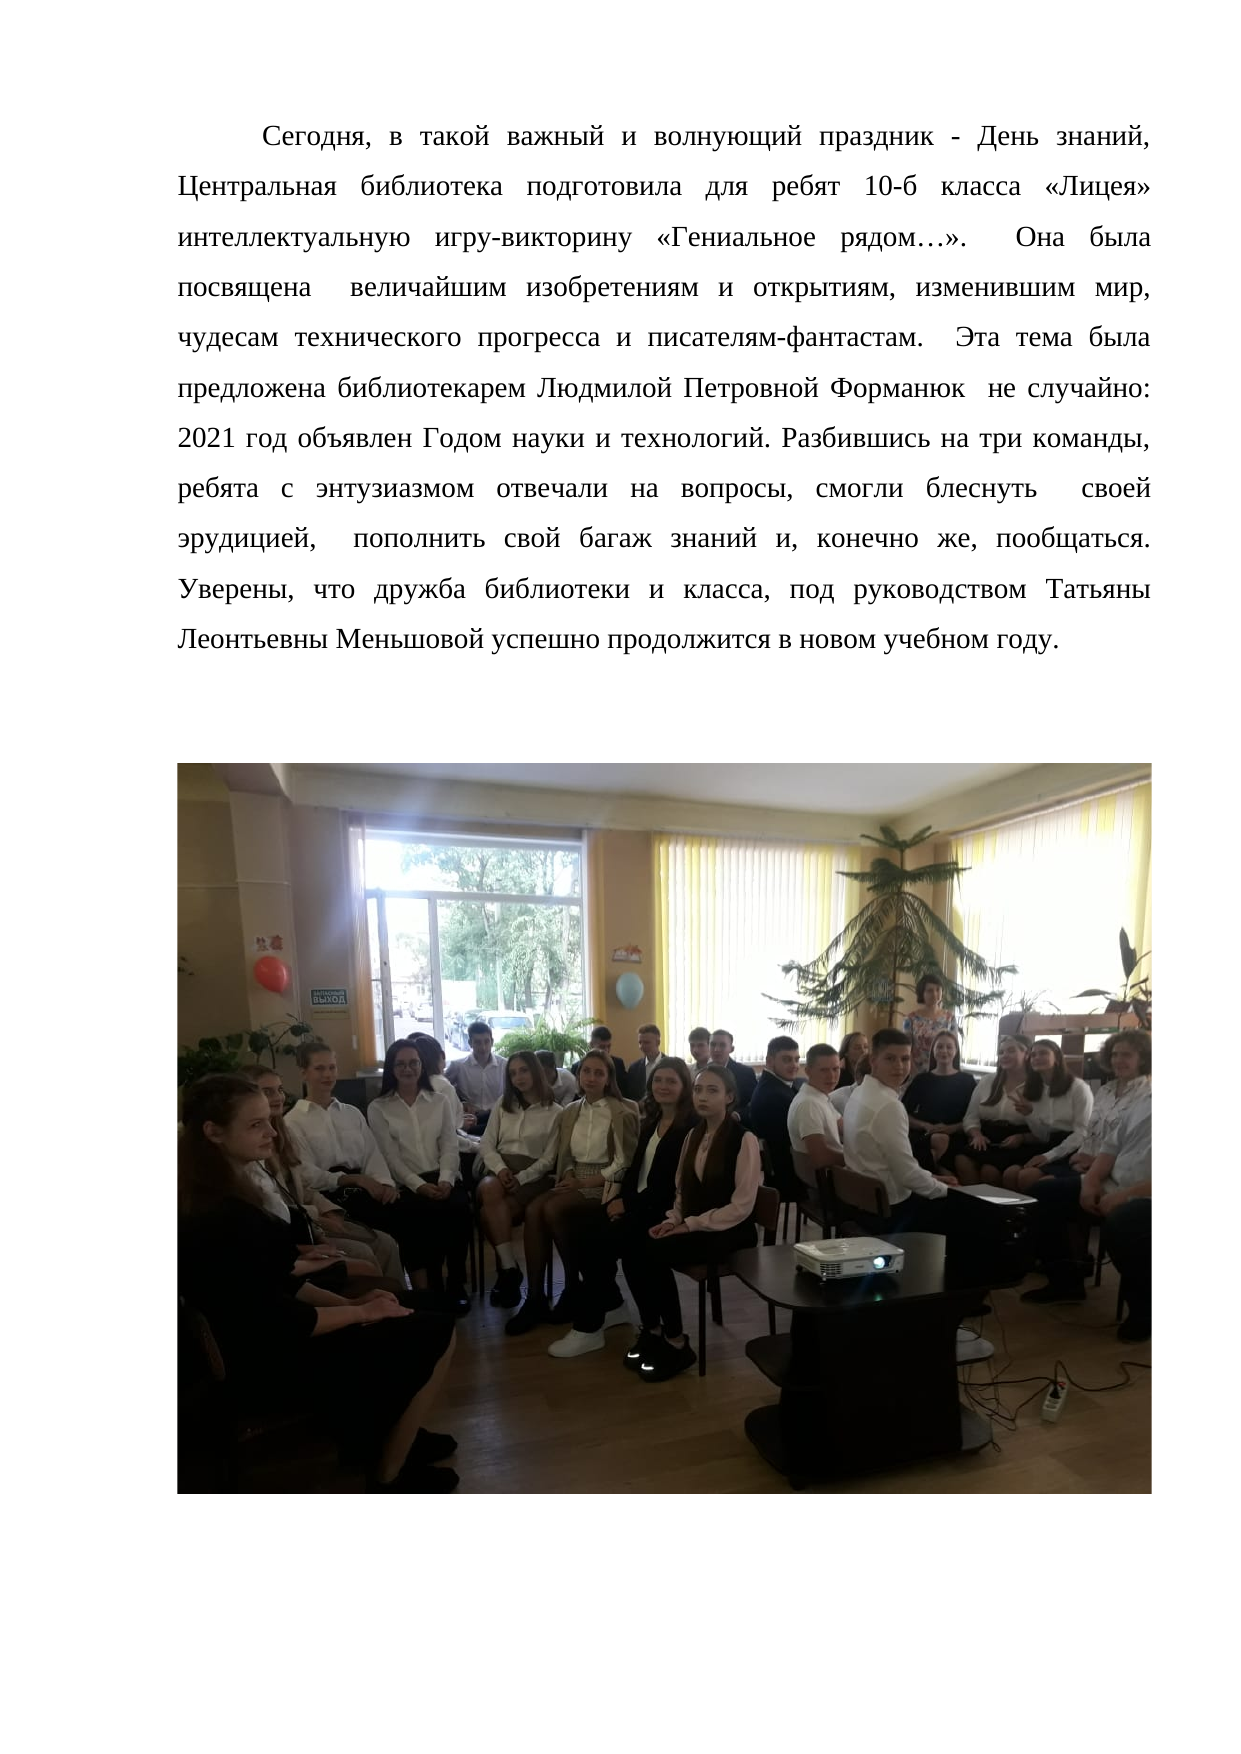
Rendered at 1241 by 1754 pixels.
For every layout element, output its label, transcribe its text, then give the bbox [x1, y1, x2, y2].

picture [177, 763, 1152, 1494]
text Сегодня, в такой важный и волнующий праздник - День знаний, Центральная библиотека подготовила для ребят 10-б класса «Лицея» интеллектуальную игру-викторину «Гениальное рядом…». Она была посвящена величайшим изобретениям и открытиям, изменившим мир, чудесам технического прогресса и писателям-фантастам. Эта тема была предложена библиотекарем Людмилой Петровной Форманюк не случайно: 2021 год объявлен Годом науки и технологий. Разбившись на три команды, ребята с энтузиазмом отвечали на вопросы, смогли блеснуть своей эрудицией, пополнить свой багаж знаний и, конечно же, пообщаться. Уверены, что дружба библиотеки и класса, под руководством Татьяны Леонтьевны Меньшовой успешно продолжится в новом учебном году. [177, 118, 1152, 655]
